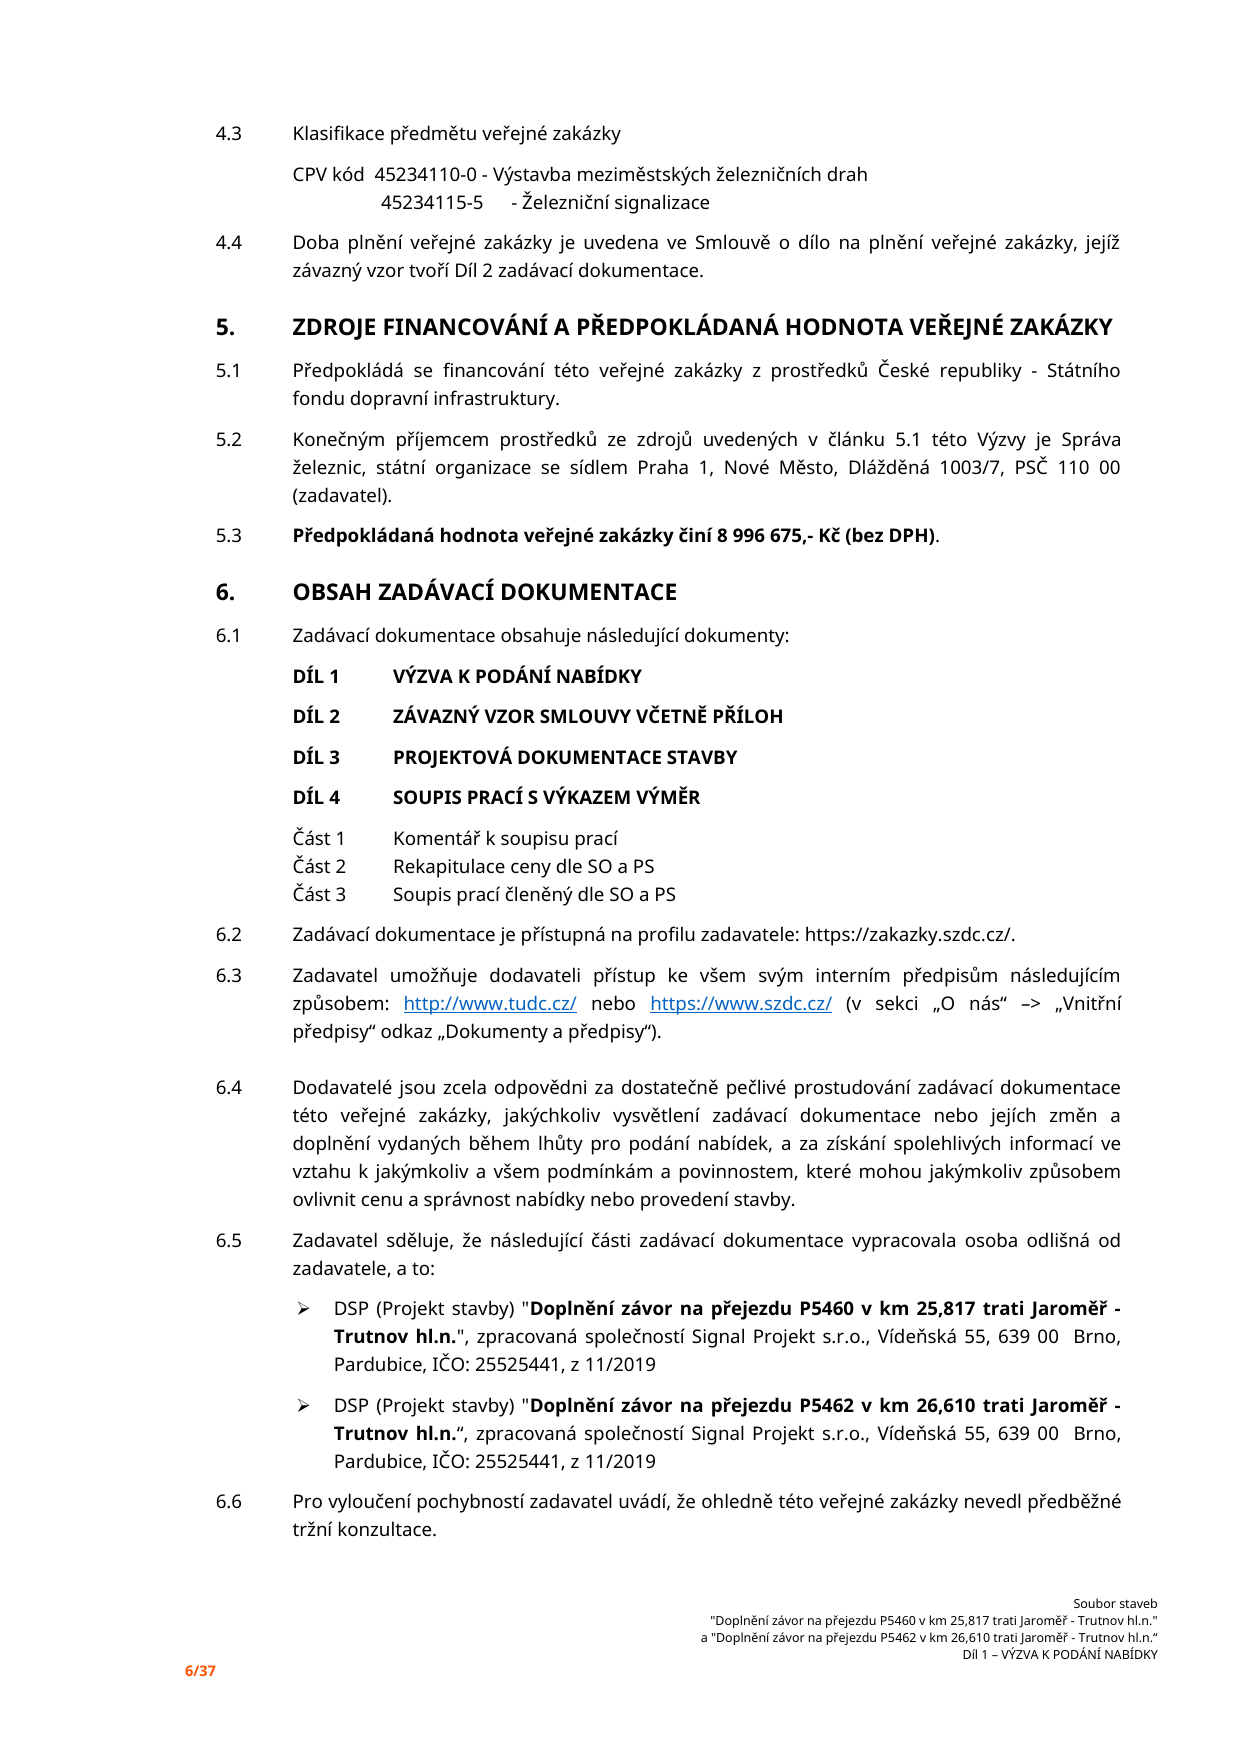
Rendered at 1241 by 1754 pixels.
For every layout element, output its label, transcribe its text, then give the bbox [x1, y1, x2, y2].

text Část 1 Komentář k soupisu prací [292, 825, 1122, 851]
text Zadávací dokumentace obsahuje následující dokumenty: [216, 623, 1122, 648]
text OBSAH ZADÁVACÍ DOKUMENTACE [216, 576, 1122, 607]
text Zadavatel umožňuje dodavateli přístup ke všem svým interním předpisům následujícím způsobem: http://www.tudc.cz/ nebo https://www.szdc.cz/ (v sekci „O nás“ –> „Vnitřní předpisy“ odkaz „Dokumenty a předpisy“). [216, 962, 1122, 1044]
text Konečným příjemcem prostředků ze zdrojů uvedených v článku 5.1 této Výzvy je Správa železnic, státní organizace se sídlem Praha 1, Nové Město, Dlážděná 1003/7, PSČ 110 00 (zadavatel). [216, 426, 1122, 508]
text DÍL 3 PROJEKTOVÁ DOKUMENTACE STAVBY [292, 744, 1122, 770]
text Dodavatelé jsou zcela odpovědni za dostatečně pečlivé prostudování zadávací dokumentace této veřejné zakázky, jakýchkoliv vysvětlení zadávací dokumentace nebo jejích změn a doplnění vydaných během lhůty pro podání nabídek, a za získání spolehlivých informací ve vztahu k jakýmkoliv a všem podmínkám a povinnostem, které mohou jakýmkoliv způsobem ovlivnit cenu a správnost nabídky nebo provedení stavby. [216, 1074, 1122, 1212]
text Klasifikace předmětu veřejné zakázky [216, 121, 1122, 146]
text Zadávací dokumentace je přístupná na profilu zadavatele: https://zakazky.szdc.cz/. [216, 922, 1122, 947]
text Část 3 Soupis prací členěný dle SO a PS [292, 881, 1122, 907]
list DSP (Projekt stavby) "Doplnění závor na přejezdu P5460 v km 25,817 trati Jaroměř - Trutnov hl.n.", zpracovaná společností Signal Projekt s.r.o., Vídeňská 55, 639 00 Brno, Pardubice, IČO: 25525441, z 11/2019 [296, 1296, 1122, 1377]
text Předpokládaná hodnota veřejné zakázky činí 8 996 675,- Kč (bez DPH). [216, 523, 1122, 548]
text CPV kód 45234110-0 - Výstavba meziměstských železničních drah [292, 161, 1122, 187]
text ZDROJE FINANCOVÁNÍ A PŘEDPOKLÁDANÁ HODNOTA VEŘEJNÉ ZAKÁZKY [216, 311, 1122, 342]
text DÍL 2 ZÁVAZNÝ VZOR SMLOUVY VČETNĚ PŘÍLOH [292, 704, 1122, 729]
text DÍL 1 VÝZVA K PODÁNÍ NABÍDKY [292, 663, 1122, 689]
list DSP (Projekt stavby) "Doplnění závor na přejezdu P5462 v km 26,610 trati Jaroměř - Trutnov hl.n.“, zpracovaná společností Signal Projekt s.r.o., Vídeňská 55, 639 00 Brno, Pardubice, IČO: 25525441, z 11/2019 [296, 1392, 1122, 1474]
text DÍL 4 SOUPIS PRACÍ S VÝKAZEM VÝMĚR [292, 785, 1122, 810]
text Zadavatel sděluje, že následující části zadávací dokumentace vypracovala osoba odlišná od zadavatele, a to: [216, 1227, 1122, 1281]
text 45234115-5 - Železniční signalizace [366, 189, 1122, 215]
text Pro vyloučení pochybností zadavatel uvádí, že ohledně této veřejné zakázky nevedl předběžné tržní konzultace. [216, 1489, 1122, 1542]
text Předpokládá se financování této veřejné zakázky z prostředků České republiky - Státního fondu dopravní infrastruktury. [216, 358, 1122, 411]
text Část 2 Rekapitulace ceny dle SO a PS [292, 853, 1122, 879]
text Doba plnění veřejné zakázky je uvedena ve Smlouvě o dílo na plnění veřejné zakázky, jejíž závazný vzor tvoří Díl 2 zadávací dokumentace. [216, 230, 1122, 283]
